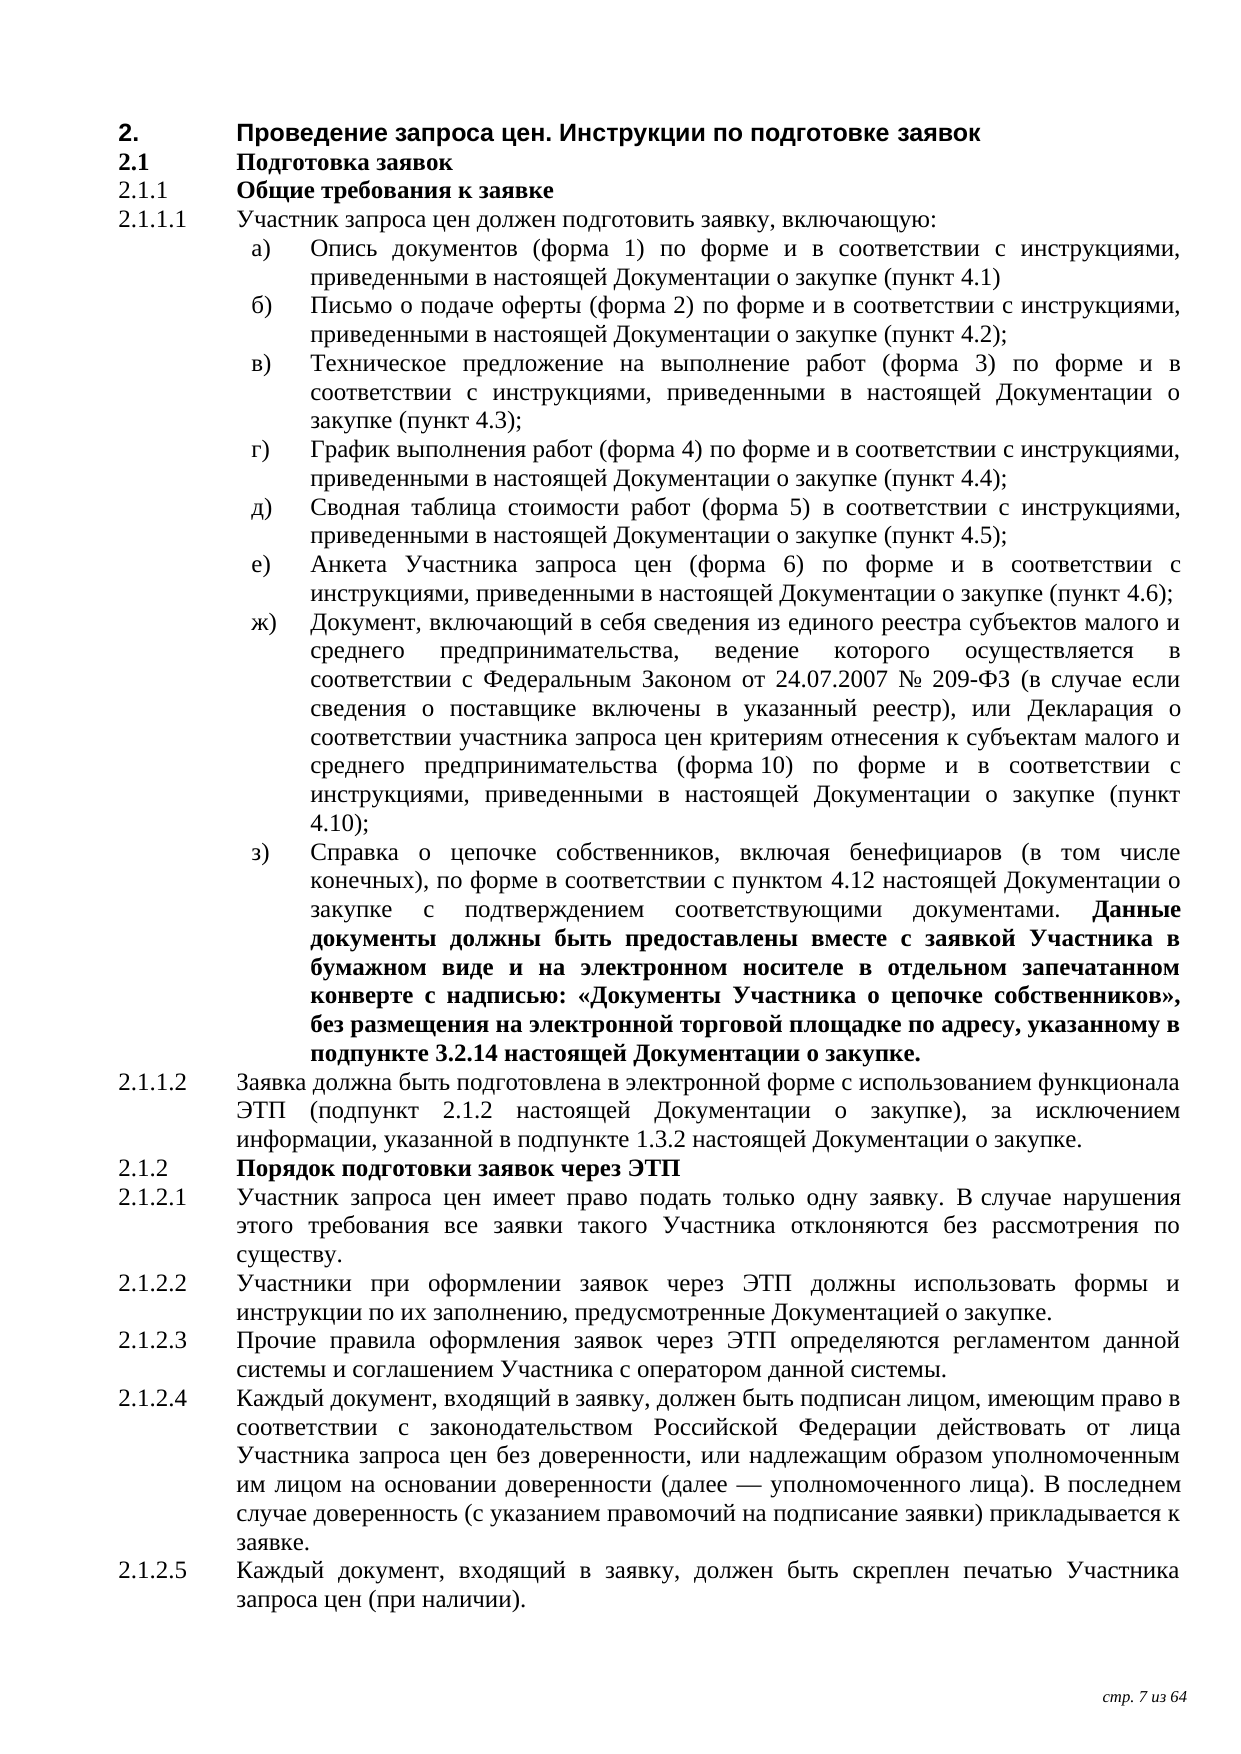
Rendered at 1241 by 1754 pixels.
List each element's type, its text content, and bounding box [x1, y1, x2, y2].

list Прочие правила оформления заявок через ЭТП определяются регламентом данной системы и соглашением Участника с оператором данной системы. [118, 1326, 1181, 1383]
text Справка о цепочке собственников, включая бенефициаров (в том числе конечных), по форме в соответствии с пунктом 4.12 настоящей Документации о закупке с подтверждением соответствующими документами. Данные документы должны быть предоставлены вместе с заявкой Участника в бумажном виде и на электронном носителе в отдельном запечатанном конверте с надписью: «Документы Участника о цепочке собственников», без размещения на электронной торговой площадке по адресу, указанному в подпункте 3.2.14 настоящей Документации о закупке. [251, 837, 1181, 1067]
text Сводная таблица стоимости работ (форма 5) в соответствии с инструкциями, приведенными в настоящей Документации о закупке (пункт 4.5); [251, 492, 1181, 549]
list Порядок подготовки заявок через ЭТП [118, 1153, 1181, 1182]
subtitle Подготовка заявок [118, 147, 1181, 176]
list Заявка должна быть подготовлена в электронной форме с использованием функционала ЭТП (подпункт 2.1.2 настоящей Документации о закупке), за исключением информации, указанной в подпункте 1.3.2 настоящей Документации о закупке. [118, 1067, 1181, 1153]
text Техническое предложение на выполнение работ (форма 3) по форме и в соответствии с инструкциями, приведенными в настоящей Документации о закупке (пункт 4.3); [251, 348, 1181, 434]
text Опись документов (форма 1) по форме и в соответствии с инструкциями, приведенными в настоящей Документации о закупке (пункт 4.1) [251, 233, 1181, 291]
text Письмо о подаче оферты (форма 2) по форме и в соответствии с инструкциями, приведенными в настоящей Документации о закупке (пункт 4.2); [251, 291, 1181, 348]
list Каждый документ, входящий в заявку, должен быть подписан лицом, имеющим право в соответствии с законодательством Российской Федерации действовать от лица Участника запроса цен без доверенности, или надлежащим образом уполномоченным им лицом на основании доверенности (далее — уполномоченного лица). В последнем случае доверенность (с указанием правомочий на подписание заявки) прикладывается к заявке. [118, 1383, 1181, 1556]
text Общие требования к заявке [118, 176, 1181, 204]
text График выполнения работ (форма 4) по форме и в соответствии с инструкциями, приведенными в настоящей Документации о закупке (пункт 4.4); [251, 434, 1181, 492]
text Документ, включающий в себя сведения из единого реестра субъектов малого и среднего предпринимательства, ведение которого осуществляется в соответствии с Федеральным Законом от 24.07.2007 № 209-ФЗ (в случае если сведения о поставщике включены в указанный реестр), или Декларация о соответствии участника запроса цен критериям отнесения к субъектам малого и среднего предпринимательства (форма 10) по форме и в соответствии с инструкциями, приведенными в настоящей Документации о закупке (пункт 4.10); [251, 607, 1181, 837]
list Участник запроса цен имеет право подать только одну заявку. В случае нарушения этого требования все заявки такого Участника отклоняются без рассмотрения по существу. [118, 1182, 1181, 1268]
subtitle Проведение запроса цен. Инструкции по подготовке заявок [118, 118, 1181, 147]
text Участник запроса цен должен подготовить заявку, включающую: [118, 204, 1181, 233]
text Каждый документ, входящий в заявку, должен быть скреплен печатью Участника запроса цен (при наличии). [118, 1556, 1181, 1613]
list Участники при оформлении заявок через ЭТП должны использовать формы и инструкции по их заполнению, предусмотренные Документацией о закупке. [118, 1268, 1181, 1326]
text Анкета Участника запроса цен (форма 6) по форме и в соответствии с инструкциями, приведенными в настоящей Документации о закупке (пункт 4.6); [251, 549, 1181, 607]
